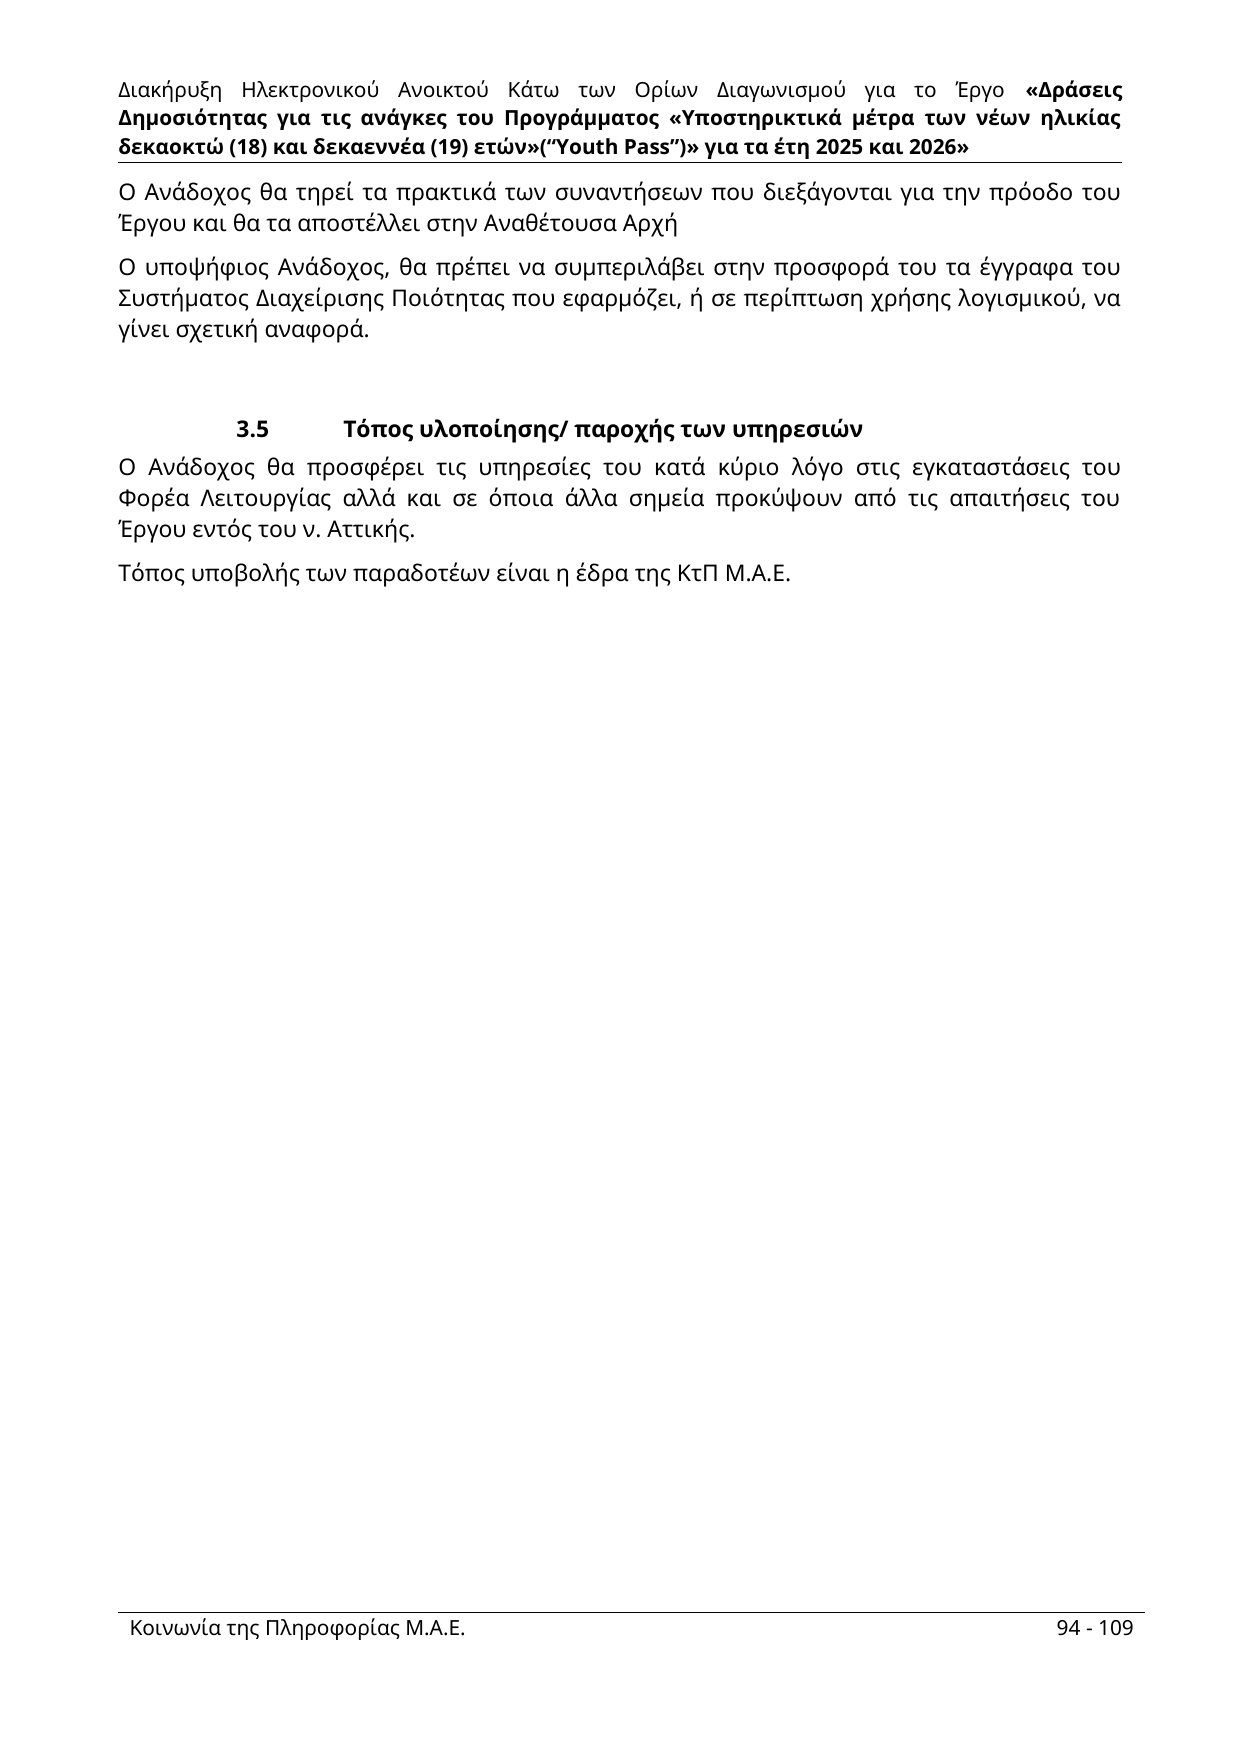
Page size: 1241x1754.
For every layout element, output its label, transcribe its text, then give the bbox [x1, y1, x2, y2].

text Ο υποψήφιος Ανάδοχος, θα πρέπει να συμπεριλάβει στην προσφορά του τα έγγραφα του Συστήματος Διαχείρισης Ποιότητας που εφαρμόζει, ή σε περίπτωση χρήσης λογισμικού, να γίνει σχετική αναφορά. [118, 251, 1122, 345]
text Ο Ανάδοχος θα τηρεί τα πρακτικά των συναντήσεων που διεξάγονται για την πρόοδο του Έργου και θα τα αποστέλλει στην Αναθέτουσα Αρχή [118, 176, 1122, 238]
subtitle Τόπος υλοποίησης/ παροχής των υπηρεσιών [236, 413, 1122, 445]
text Ο Ανάδοχος θα προσφέρει τις υπηρεσίες του κατά κύριο λόγο στις εγκαταστάσεις του Φορέα Λειτουργίας αλλά και σε όποια άλλα σημεία προκύψουν από τις απαιτήσεις του Έργου εντός του ν. Αττικής. [118, 451, 1122, 545]
text Τόπος υποβολής των παραδοτέων είναι η έδρα της ΚτΠ Μ.Α.Ε. [118, 557, 1122, 588]
